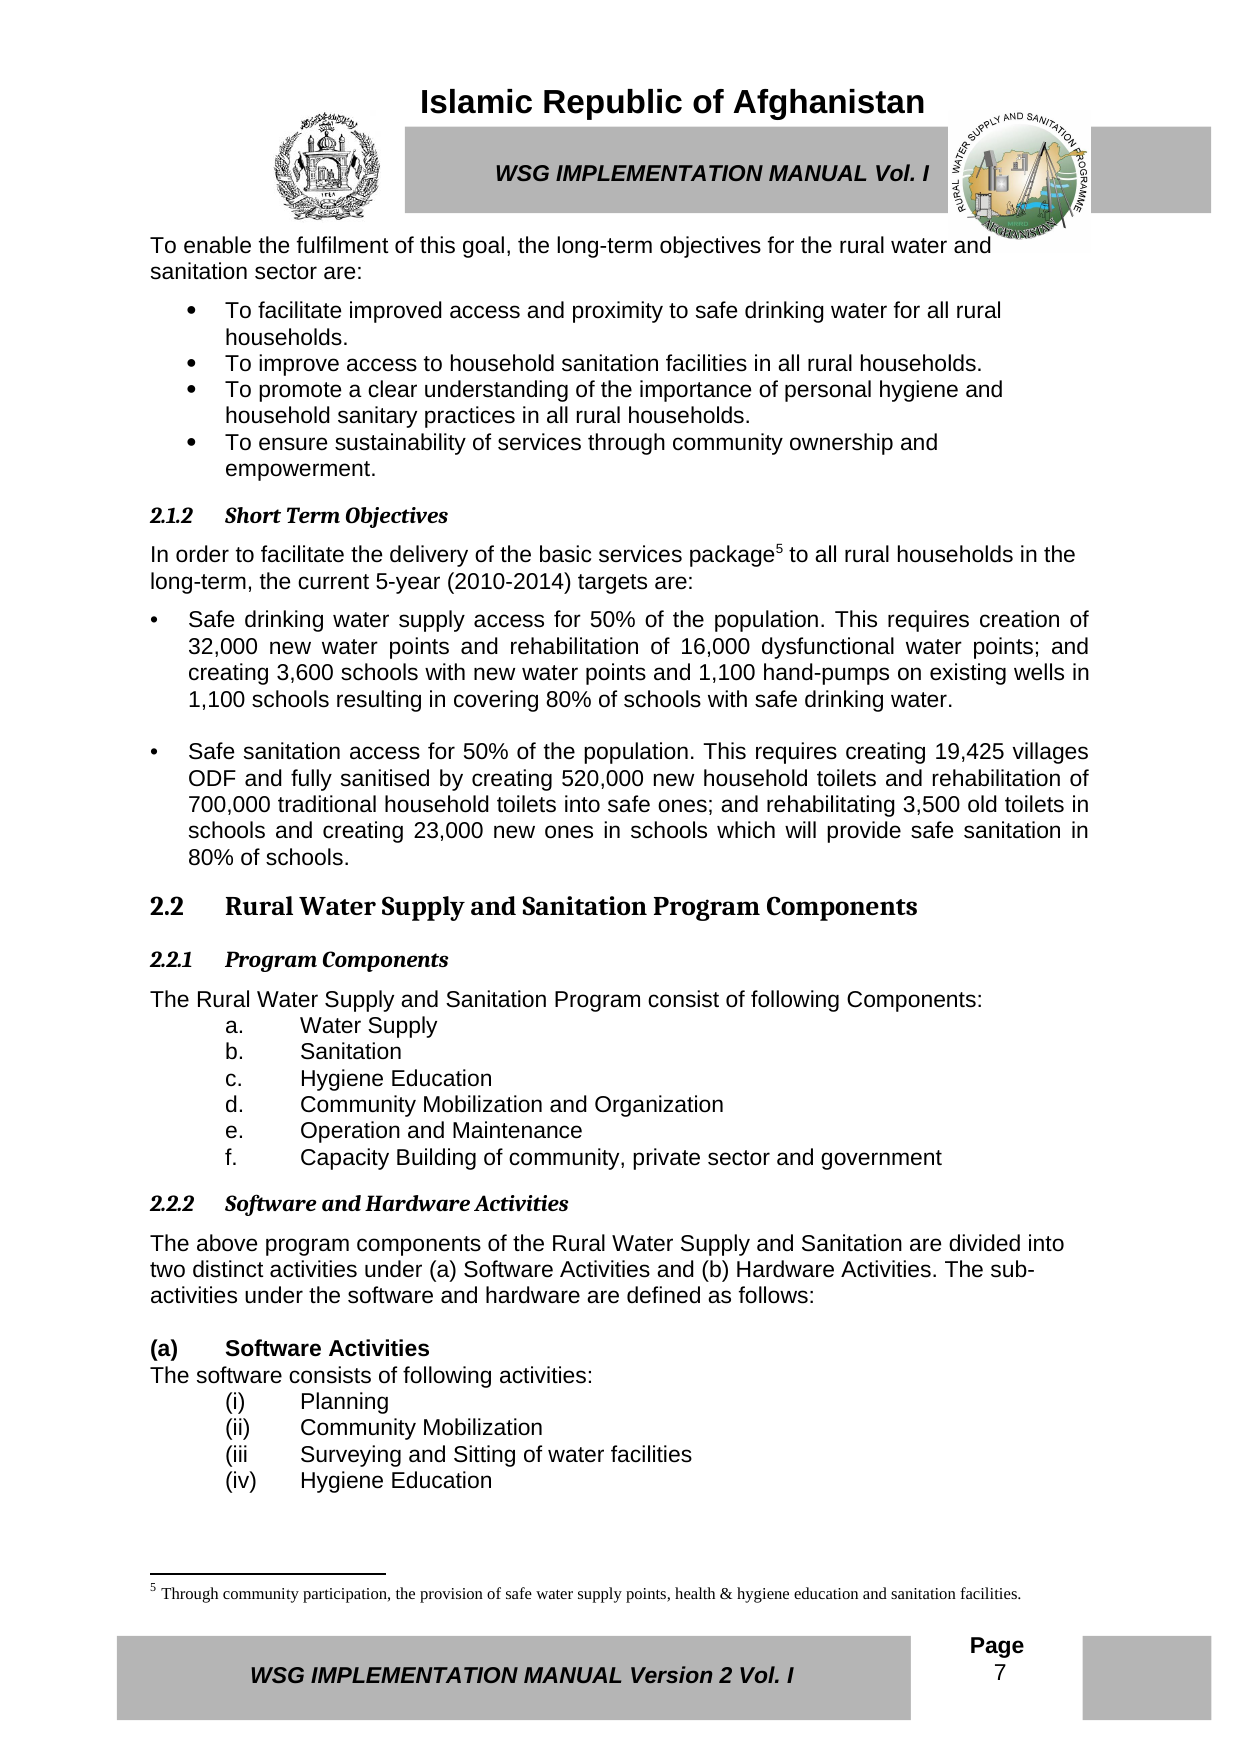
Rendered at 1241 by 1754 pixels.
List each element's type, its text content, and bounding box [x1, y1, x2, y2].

text b. Sanitation [150, 1038, 1090, 1065]
subtitle 2.1.2 Short Term Objectives [150, 502, 1090, 529]
list To improve access to household sanitation facilities in all rural households. [187, 350, 1090, 376]
picture [948, 110, 1091, 253]
list Safe drinking water supply access for 50% of the population. This requires creation of 32,000 new water points and rehabilitation of 16,000 dysfunctional water points; and creating 3,600 schools with new water points and 1,100 hand-pumps on existing wells in 1,100 schools resulting in covering 80% of schools with safe drinking water. [150, 606, 1090, 712]
text e. Operation and Maintenance [150, 1117, 1090, 1144]
text (iv) Hygiene Education [225, 1467, 1090, 1493]
text The Rural Water Supply and Sanitation Program consist of following Components: [150, 986, 1090, 1012]
text f. Capacity Building of community, private sector and government [225, 1144, 1090, 1170]
text (i) Planning [225, 1388, 1090, 1414]
list Safe sanitation access for 50% of the population. This requires creating 19,425 villages ODF and fully sanitised by creating 520,000 new household toilets and rehabilitation of 700,000 traditional household toilets into safe ones; and rehabilitating 3,500 old toilets in schools and creating 23,000 new ones in schools which will provide safe sanitation in 80% of schools. [150, 738, 1090, 870]
list To facilitate improved access and proximity to safe drinking water for all rural households. [187, 297, 1090, 350]
text The software consists of following activities: [150, 1362, 1090, 1388]
text (iii Surveying and Sitting of water facilities [225, 1441, 1090, 1467]
subtitle 2.2.2 Software and Hardware Activities [150, 1191, 1090, 1217]
text c. Hygiene Education [150, 1065, 1090, 1091]
subtitle 2.2 Rural Water Supply and Sanitation Program Components [150, 891, 1090, 922]
text (a) Software Activities [150, 1335, 1090, 1362]
subtitle 2.2.1 Program Components [150, 947, 1090, 973]
text The above program components of the Rural Water Supply and Sanitation are divided into two distinct activities under (a) Software Activities and (b) Hardware Activities. The sub-activities under the software and hardware are defined as follows: [150, 1230, 1090, 1309]
text In order to facilitate the delivery of the basic services package to all rural households in the long-term, the current 5-year (2010-2014) targets are: [150, 541, 1090, 594]
list To promote a clear understanding of the importance of personal hygiene and household sanitary practices in all rural households. [187, 376, 1090, 429]
text a. Water Supply [150, 1012, 1090, 1038]
text (ii) Community Mobilization [225, 1414, 1090, 1441]
list To ensure sustainability of services through community ownership and empowerment. [187, 429, 1090, 482]
text To enable the fulfilment of this goal, the long-term objectives for the rural water and sanitation sector are: [150, 232, 1090, 284]
text d. Community Mobilization and Organization [150, 1091, 1090, 1117]
picture [273, 110, 384, 223]
